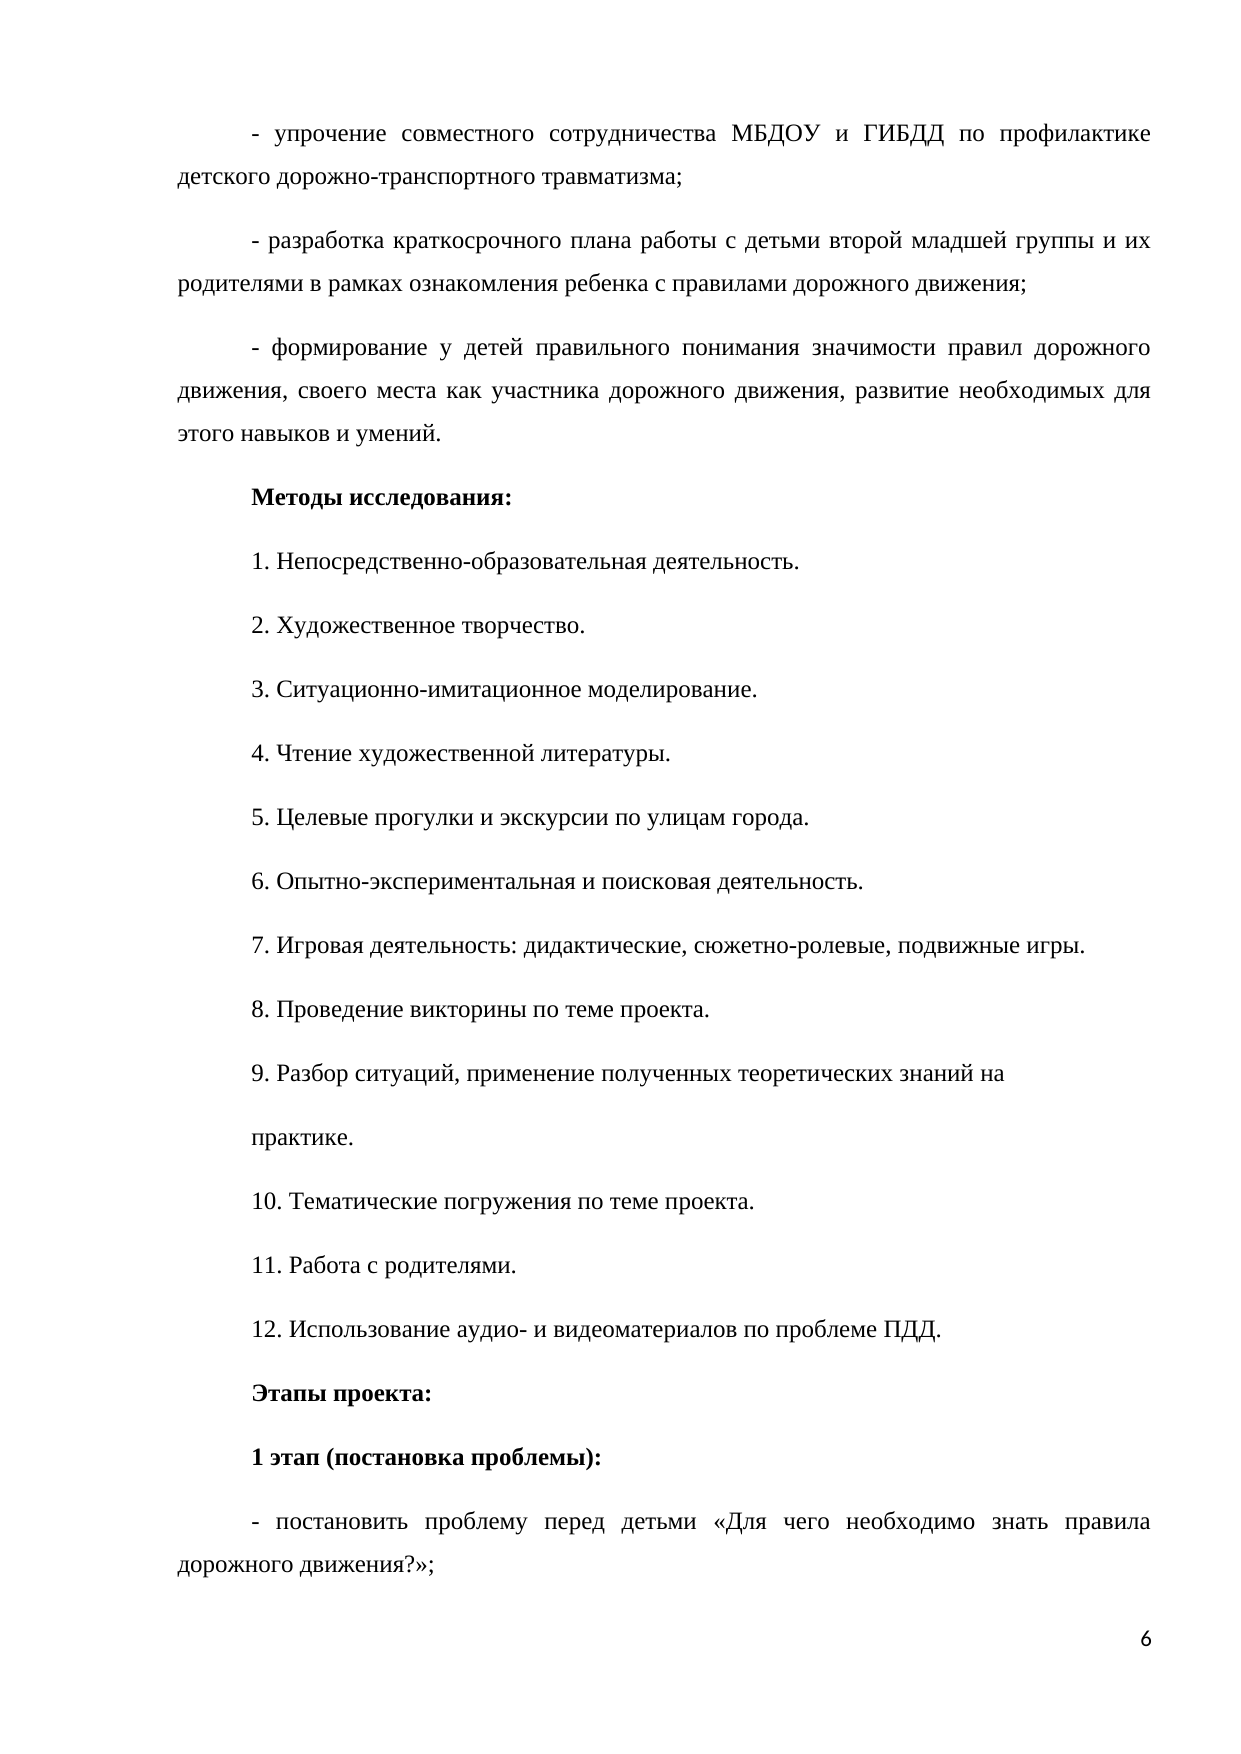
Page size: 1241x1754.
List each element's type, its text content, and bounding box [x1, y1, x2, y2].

text практике. [177, 1122, 1152, 1151]
text 9. Разбор ситуаций, применение полученных теоретических знаний на [177, 1058, 1152, 1087]
text 11. Работа с родителями. [177, 1250, 1152, 1279]
text 8. Проведение викторины по теме проекта. [177, 994, 1152, 1023]
text 6. Опытно-экспериментальная и поисковая деятельность. [177, 866, 1152, 895]
text 7. Игровая деятельность: дидактические, сюжетно-ролевые, подвижные игры. [177, 930, 1152, 959]
text 1. Непосредственно-образовательная деятельность. [177, 546, 1152, 575]
text 2. Художественное творчество. [177, 610, 1152, 639]
text 12. Использование аудио- и видеоматериалов по проблеме ПДД. [177, 1314, 1152, 1343]
text - упрочение совместного сотрудничества МБДОУ и ГИБДД по профилактике детского дорожно-транспортного травматизма; [177, 118, 1152, 190]
text - формирование у детей правильного понимания значимости правил дорожного движения, своего места как участника дорожного движения, развитие необходимых для этого навыков и умений. [177, 332, 1152, 447]
text 3. Ситуационно-имитационное моделирование. [177, 674, 1152, 703]
text Методы исследования: [177, 482, 1152, 511]
text - постановить проблему перед детьми «Для чего необходимо знать правила дорожного движения?»; [177, 1506, 1152, 1578]
text 4. Чтение художественной литературы. [177, 738, 1152, 767]
text - разработка краткосрочного плана работы с детьми второй младшей группы и их родителями в рамках ознакомления ребенка с правилами дорожного движения; [177, 225, 1152, 297]
text 1 этап (постановка проблемы): [177, 1442, 1152, 1471]
text 10. Тематические погружения по теме проекта. [177, 1186, 1152, 1215]
text 5. Целевые прогулки и экскурсии по улицам города. [177, 802, 1152, 831]
text Этапы проекта: [177, 1378, 1152, 1407]
